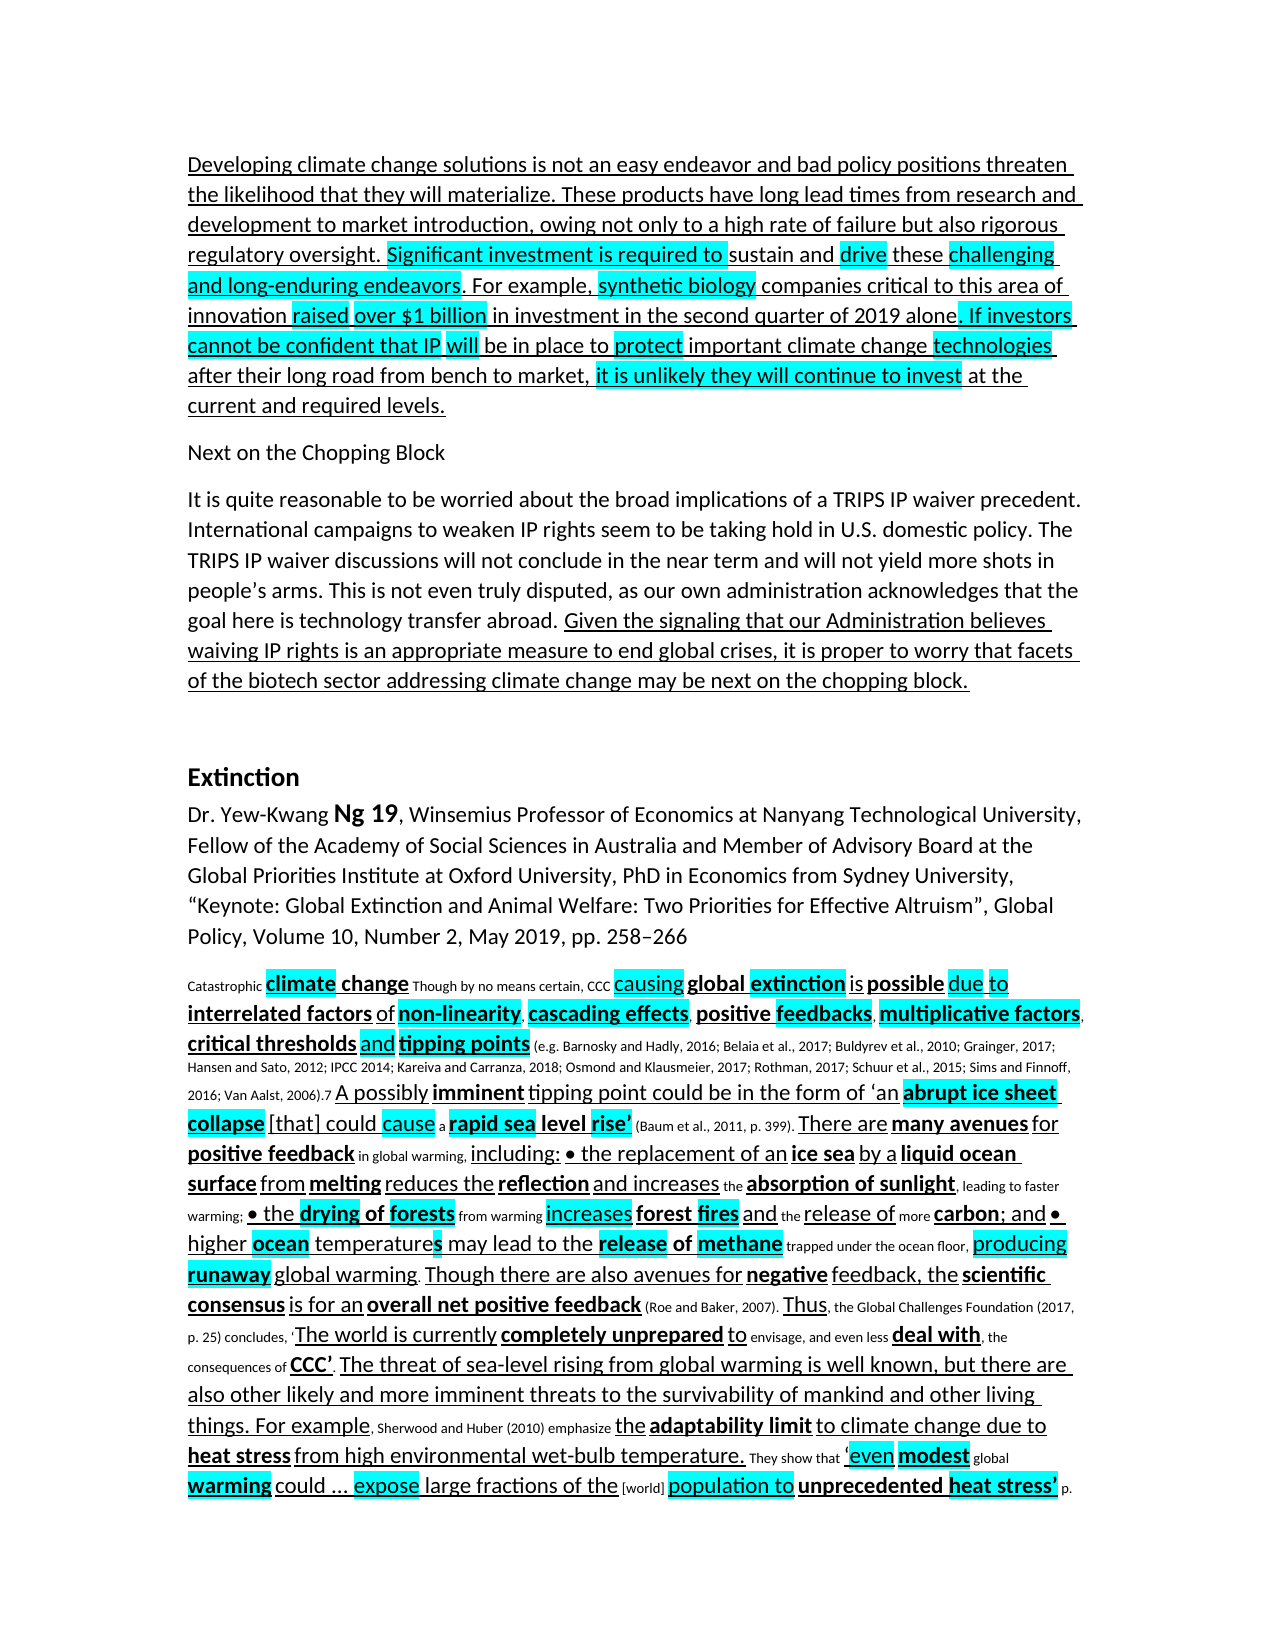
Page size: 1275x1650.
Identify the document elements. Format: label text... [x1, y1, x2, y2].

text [187, 969, 1087, 1499]
subtitle Extinction [187, 760, 1087, 793]
text Dr. Yew-Kwang Ng 19, Winsemius Professor of Economics at Nanyang Technological University, Fellow of the Academy of Social Sciences in Australia and Member of Advisory Board at the Global Priorities Institute at Oxford University, PhD in Economics from Sydney University, “Keynote: Global Extinction and Animal Welfare: Two Priorities for Effective Altruism”, Global Policy, Volume 10, Number 2, May 2019, pp. 258–266 [187, 796, 1087, 950]
text Developing climate change solutions is not an easy endeavor and bad policy positions threaten the likelihood that they will materialize. These products have long lead times from research and development to market introduction, owing not only to a high rate of failure but also rigorous regulatory oversight. Significant investment is required to sustain and drive these challenging and long-enduring endeavors. For example, synthetic biology companies critical to this area of innovation raised over $1 billion in investment in the second quarter of 2019 alone. If investors cannot be confident that IP will be in place to protect important climate change technologies after their long road from bench to market, it is unlikely they will continue to invest at the current and required levels. [187, 150, 1087, 420]
text It is quite reasonable to be worried about the broad implications of a TRIPS IP waiver precedent. International campaigns to weaken IP rights seem to be taking hold in U.S. domestic policy. The TRIPS IP waiver discussions will not conclude in the near term and will not yield more shots in people’s arms. This is not even truly disputed, as our own administration acknowledges that the goal here is technology transfer abroad. Given the signaling that our Administration believes waiving IP rights is an appropriate measure to end global crises, it is proper to worry that facets of the biotech sector addressing climate change may be next on the chopping block. [187, 485, 1087, 695]
text Next on the Chopping Block [187, 438, 1087, 467]
